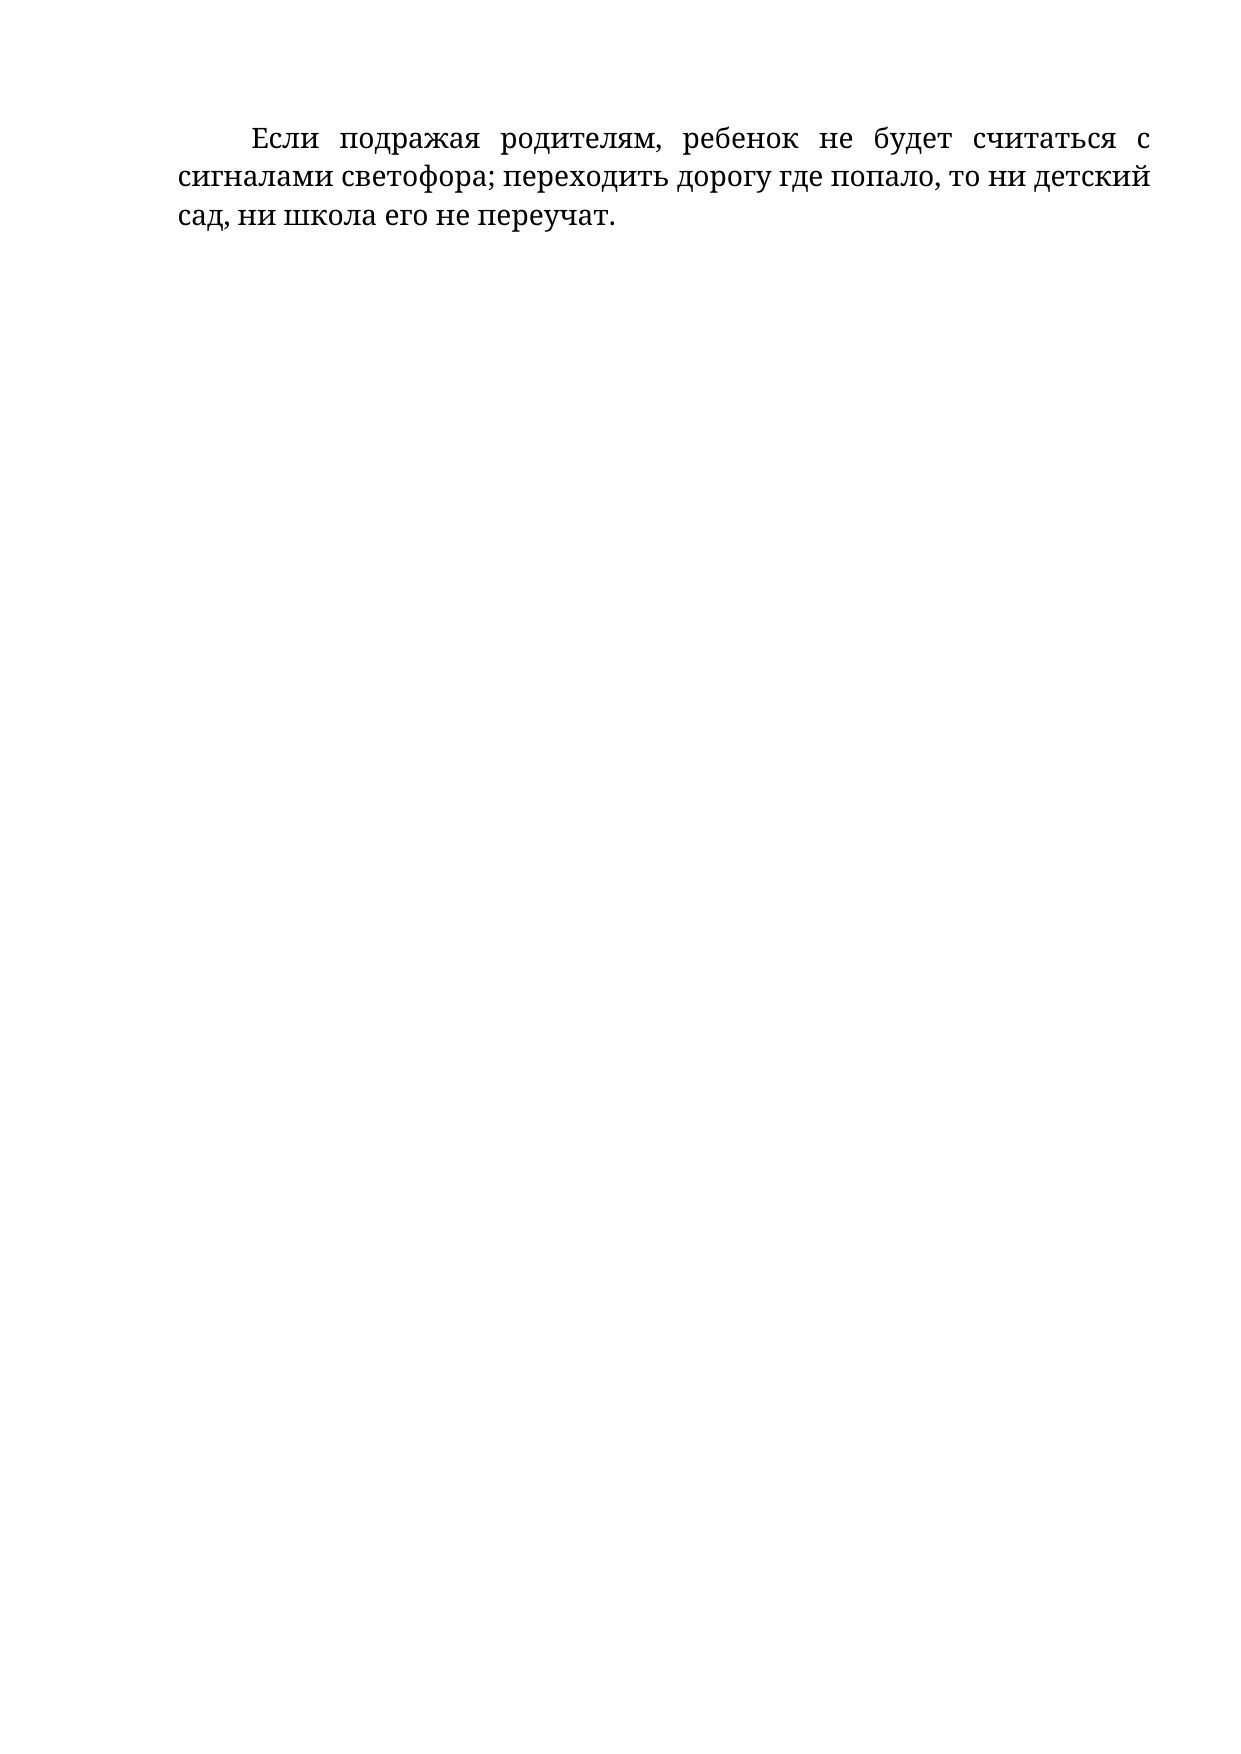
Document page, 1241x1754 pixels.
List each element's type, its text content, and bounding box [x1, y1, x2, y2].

text Если подражая родителям, ребенок не будет считаться с сигналами светофора; переходить дорогу где попало, то ни детский сад, ни школа его не переучат. [177, 118, 1152, 233]
